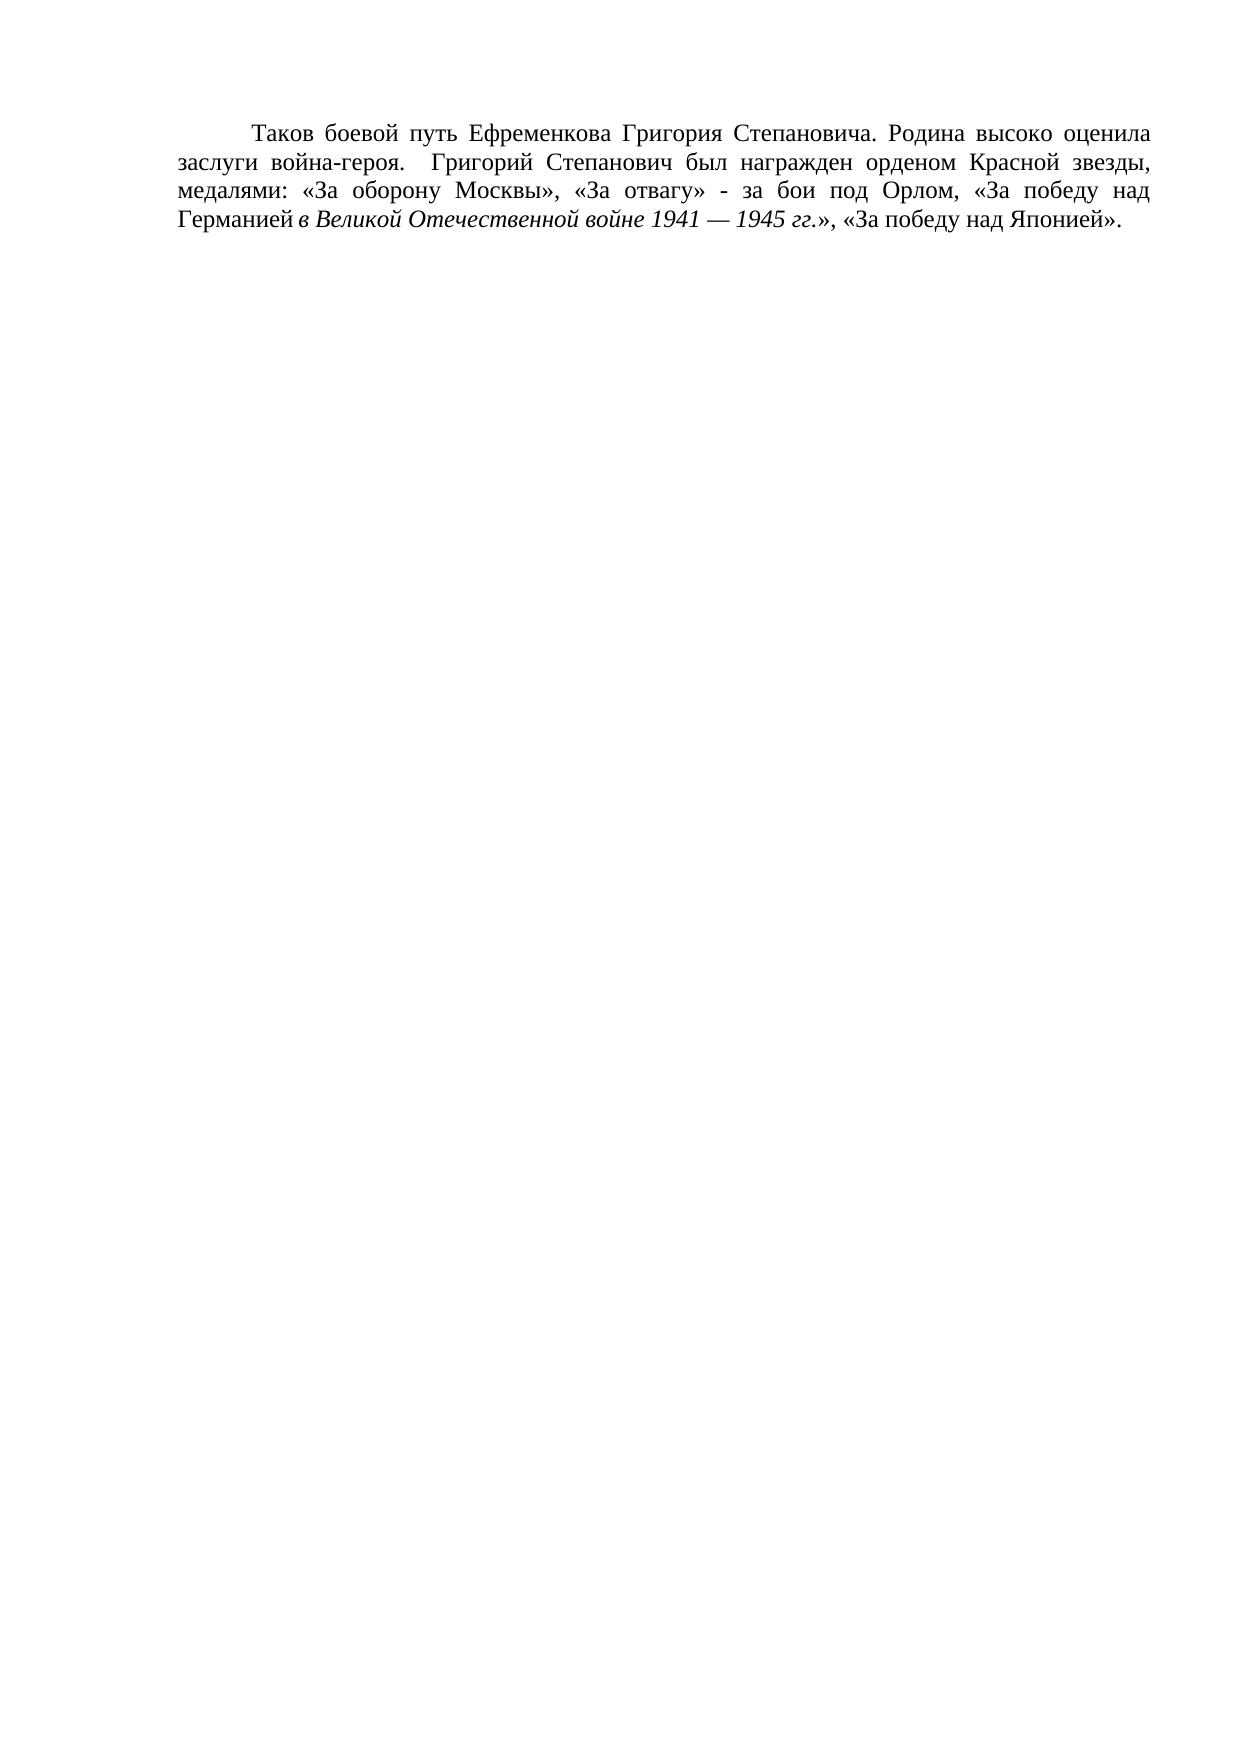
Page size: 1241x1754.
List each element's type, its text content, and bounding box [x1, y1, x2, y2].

text Таков боевой путь Ефременкова Григория Степановича. Родина высоко оценила заслуги война-героя. Григорий Степанович был награжден орденом Красной звезды, медалями: «За оборону Москвы», «За отвагу» - за бои под Орлом, «За победу над Германией в Великой Отечественной войне 1941 — 1945 гг.», «За победу над Японией». [177, 118, 1152, 233]
